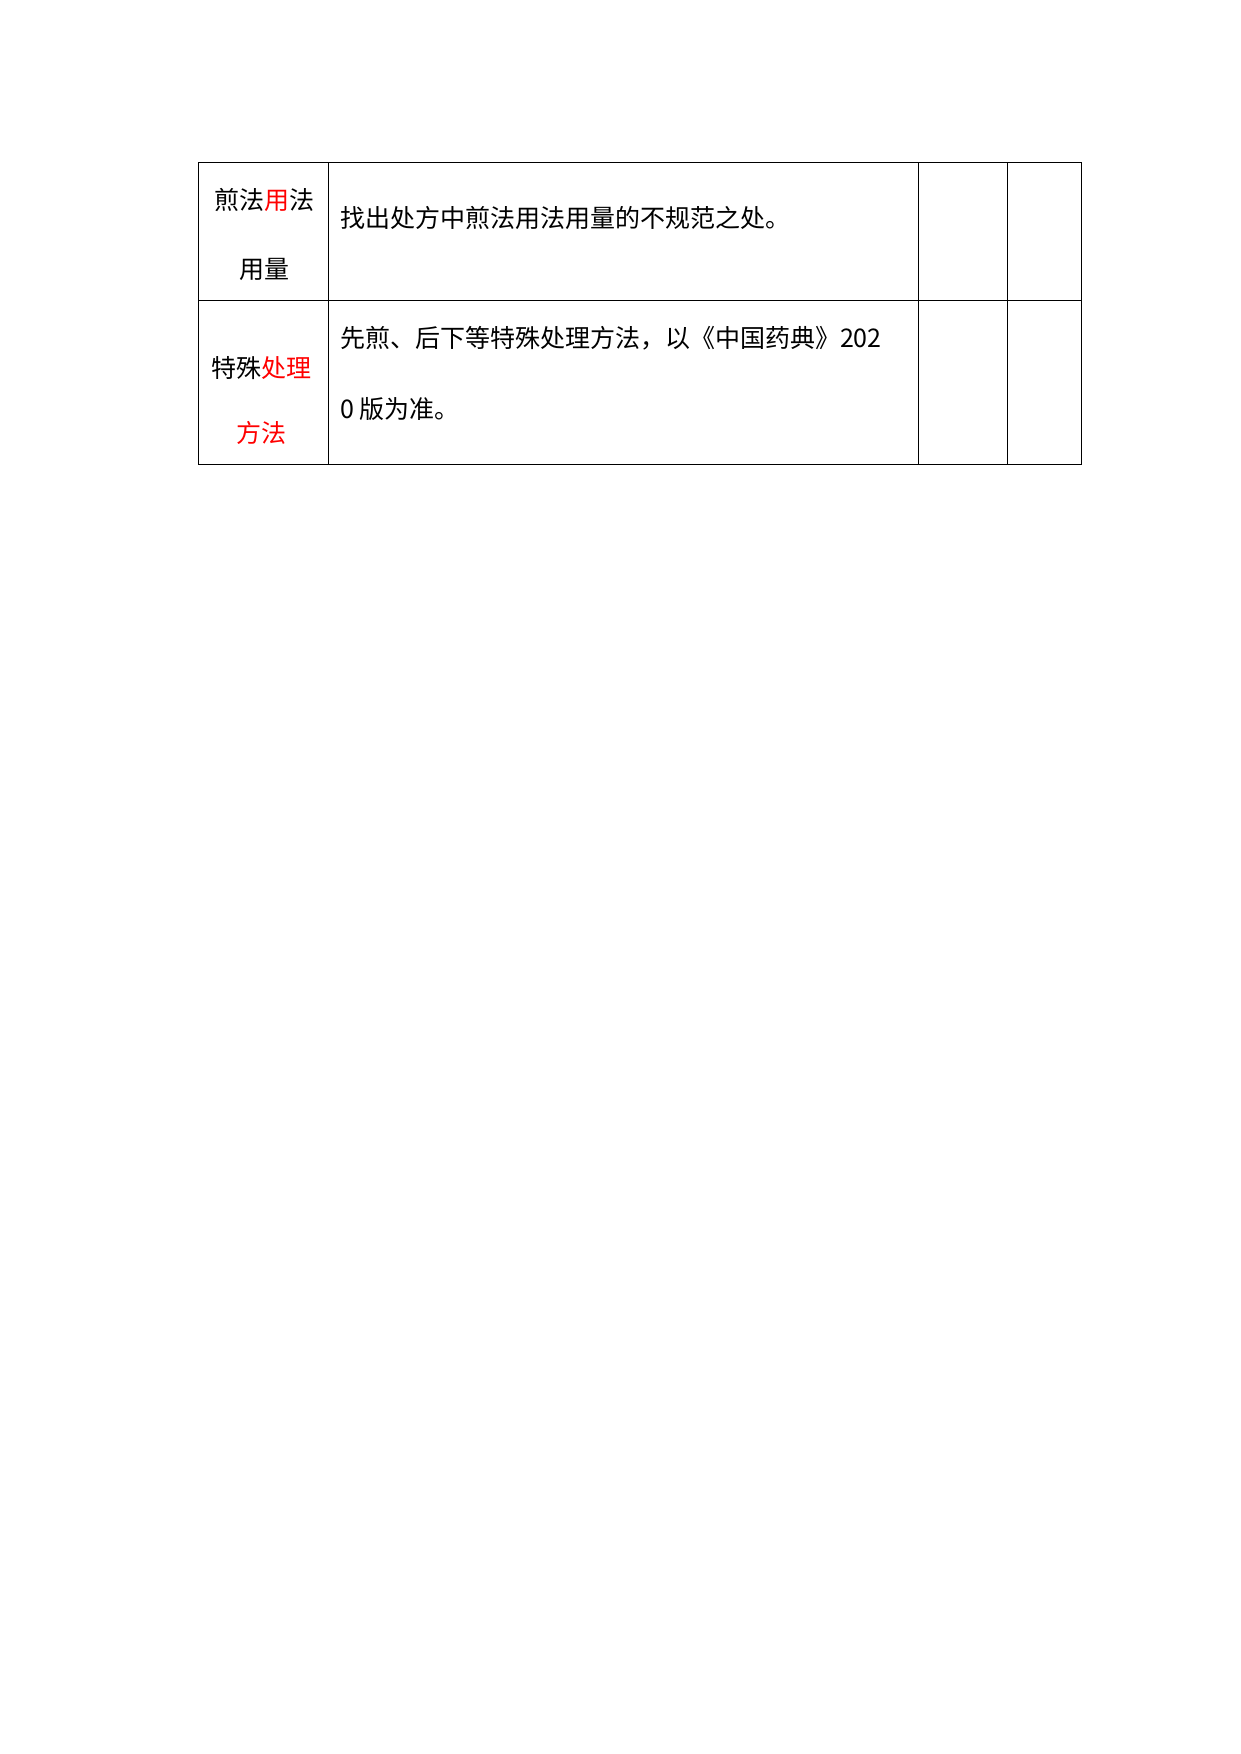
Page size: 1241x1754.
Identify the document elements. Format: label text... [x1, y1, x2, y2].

table_cell 特殊处理方法 [199, 301, 328, 464]
table_cell [919, 301, 1007, 464]
table_cell [1008, 301, 1081, 464]
table_cell [919, 163, 1007, 300]
table_cell 找出处方中煎法用法用量的不规范之处。 [329, 163, 918, 300]
table_cell [1008, 163, 1081, 300]
table_cell 煎法用法 用量 [199, 163, 328, 300]
table_cell 先煎、后下等特殊处理方法，以《中国药典》2020 版为准。 [329, 301, 918, 464]
